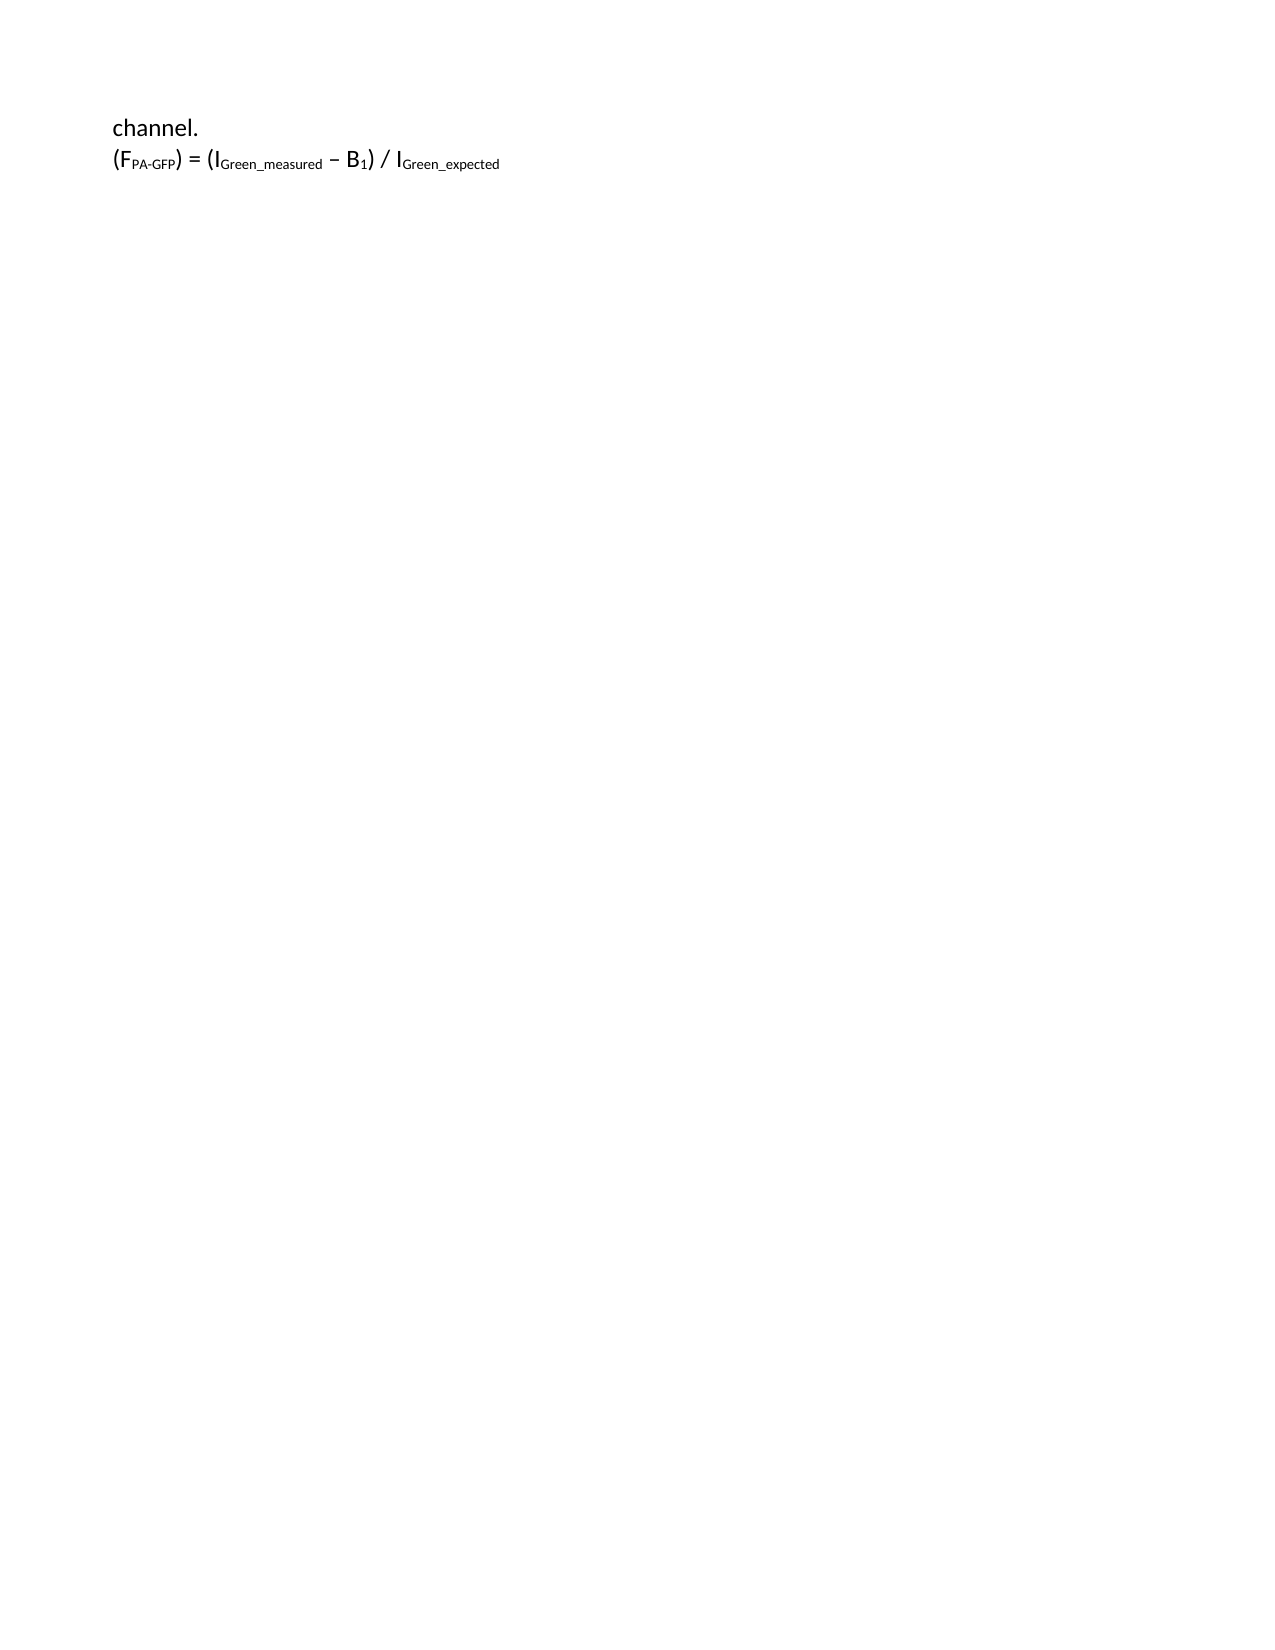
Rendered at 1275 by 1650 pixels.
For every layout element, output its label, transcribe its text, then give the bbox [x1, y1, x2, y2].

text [112, 112, 1162, 143]
text (FPA-GFP) = (IGreen_measured – B1) / IGreen_expected [112, 143, 1162, 173]
